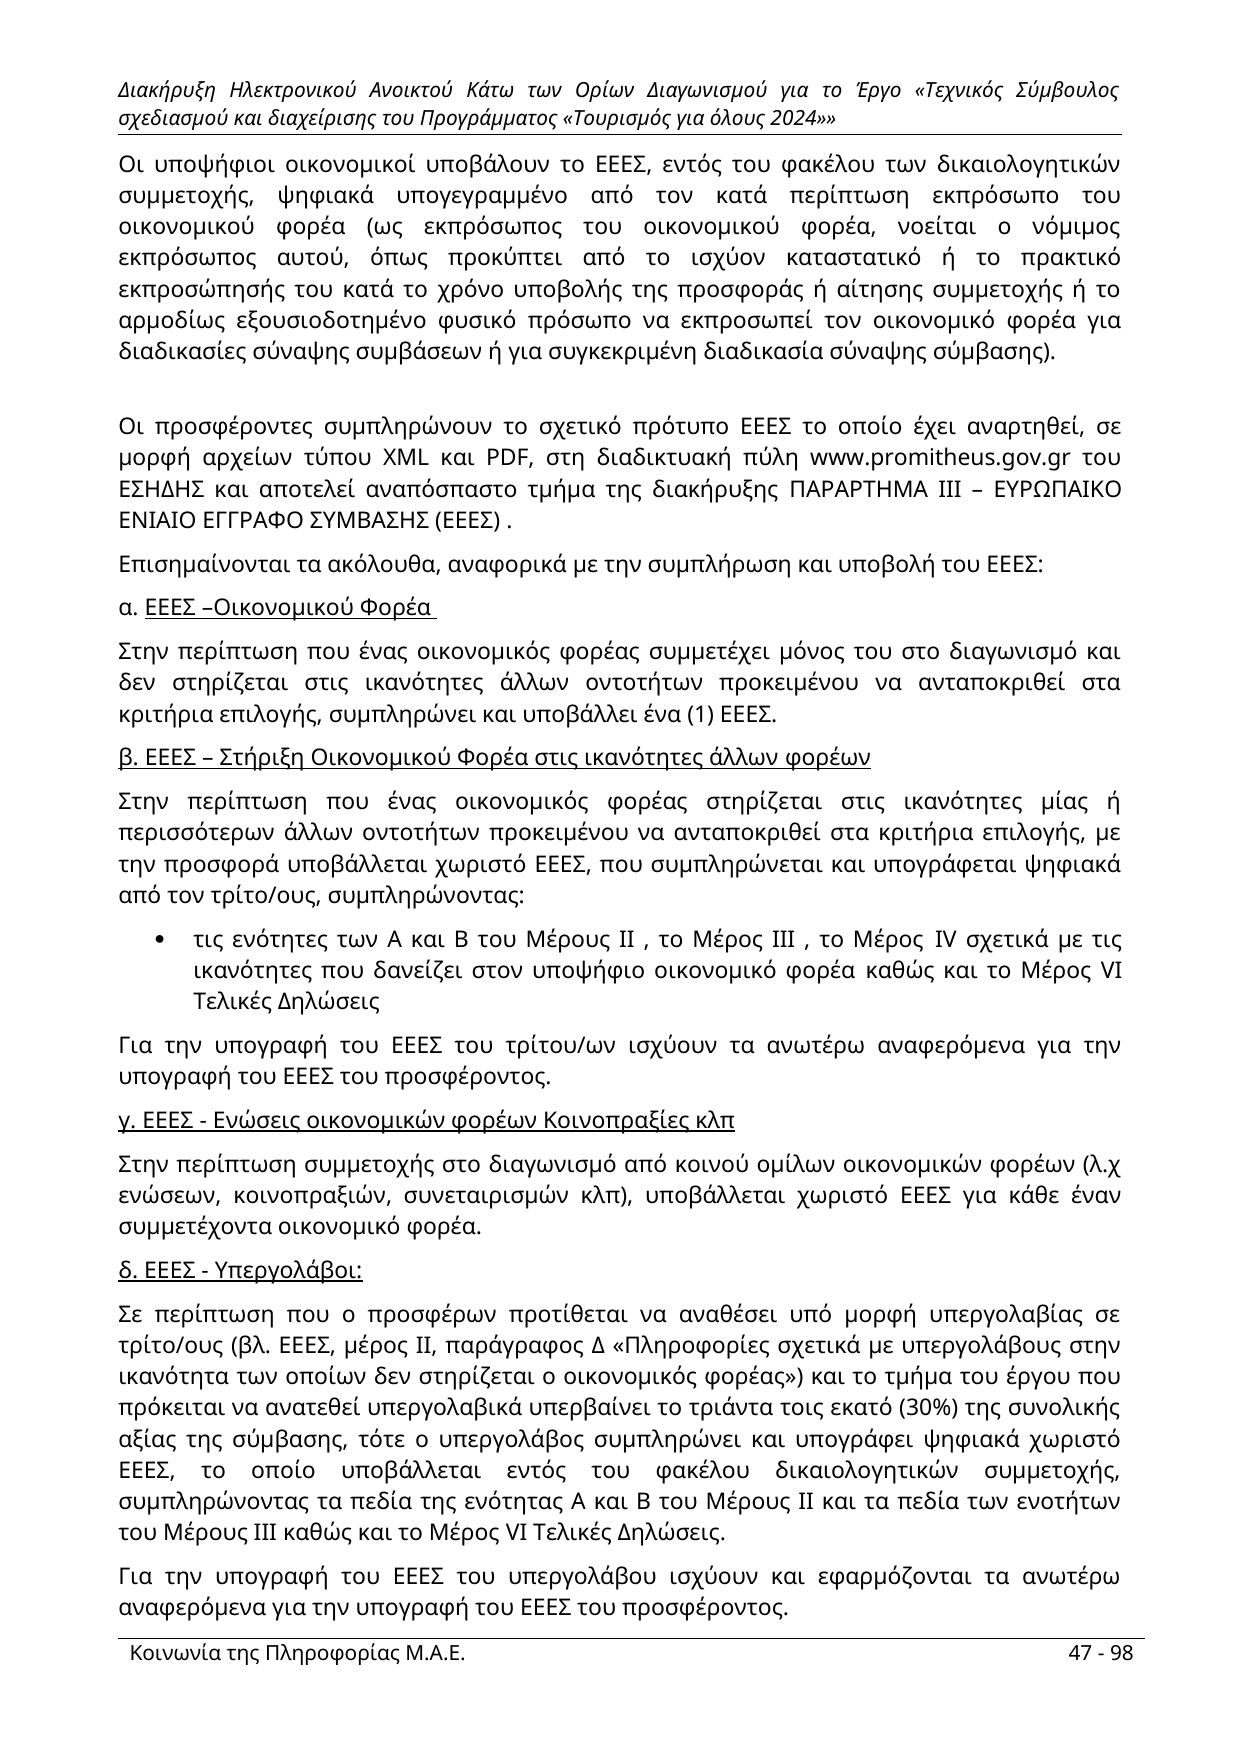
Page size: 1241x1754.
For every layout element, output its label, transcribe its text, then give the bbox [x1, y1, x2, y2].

list τις ενότητες των Α και Β του Μέρους ΙΙ , το Μέρος ΙΙΙ , το Μέρος IV σχετικά με τις ικανότητες που δανείζει στον υποψήφιο οικονομικό φορέα καθώς και το Μέρος VI Τελικές Δηλώσεις [156, 922, 1122, 1016]
text Για την υπογραφή του ΕΕΕΣ του τρίτου/ων ισχύουν τα ανωτέρω αναφερόμενα για την υπογραφή του ΕΕΕΣ του προσφέροντος. [118, 1029, 1122, 1091]
text α. ΕΕΕΣ –Οικονομικού Φορέα [118, 591, 1122, 622]
text δ. ΕΕΕΣ - Υπεργολάβοι: [118, 1254, 1122, 1285]
text β. ΕΕΕΣ – Στήριξη Οικονομικού Φορέα στις ικανότητες άλλων φορέων [118, 741, 1122, 772]
text Στην περίπτωση που ένας οικονομικός φορέας συμμετέχει μόνος του στο διαγωνισμό και δεν στηρίζεται στις ικανότητες άλλων οντοτήτων προκειμένου να ανταποκριθεί στα κριτήρια επιλογής, συμπληρώνει και υποβάλλει ένα (1) ΕΕΕΣ. [118, 635, 1122, 729]
text γ. ΕΕΕΣ - Ενώσεις οικονομικών φορέων Κοινοπραξίες κλπ [118, 1104, 1122, 1135]
text Σε περίπτωση που ο προσφέρων προτίθεται να αναθέσει υπό μορφή υπεργολαβίας σε τρίτο/ους (βλ. ΕΕΕΣ, μέρος ΙΙ, παράγραφος Δ «Πληροφορίες σχετικά με υπεργολάβους στην ικανότητα των οποίων δεν στηρίζεται ο οικονομικός φορέας») και το τμήμα του έργου που πρόκειται να ανατεθεί υπεργολαβικά υπερβαίνει το τριάντα τοις εκατό (30%) της συνολικής αξίας της σύμβασης, τότε ο υπεργολάβος συμπληρώνει και υπογράφει ψηφιακά χωριστό ΕΕΕΣ, το οποίο υποβάλλεται εντός του φακέλου δικαιολογητικών συμμετοχής, συμπληρώνοντας τα πεδία της ενότητας Α και Β του Μέρους ΙΙ και τα πεδία των ενοτήτων του Μέρους ΙΙΙ καθώς και το Μέρος VI Τελικές Δηλώσεις. [118, 1297, 1122, 1547]
text Οι υποψήφιοι οικονομικοί υποβάλουν το ΕΕΕΣ, εντός του φακέλου των δικαιολογητικών συμμετοχής, ψηφιακά υπογεγραμμένο από τον κατά περίπτωση εκπρόσωπο του οικονομικού φορέα (ως εκπρόσωπος του οικονομικού φορέα, νοείται ο νόμιμος εκπρόσωπος αυτού, όπως προκύπτει από το ισχύον καταστατικό ή το πρακτικό εκπροσώπησής του κατά το χρόνο υποβολής της προσφοράς ή αίτησης συμμετοχής ή το αρμοδίως εξουσιοδοτημένο φυσικό πρόσωπο να εκπροσωπεί τον οικονομικό φορέα για διαδικασίες σύναψης συμβάσεων ή για συγκεκριμένη διαδικασία σύναψης σύμβασης). [118, 147, 1122, 366]
text Στην περίπτωση συμμετοχής στο διαγωνισμό από κοινού ομίλων οικονομικών φορέων (λ.χ ενώσεων, κοινοπραξιών, συνεταιρισμών κλπ), υποβάλλεται χωριστό ΕΕΕΣ για κάθε έναν συμμετέχοντα οικονομικό φορέα. [118, 1147, 1122, 1241]
text Στην περίπτωση που ένας οικονομικός φορέας στηρίζεται στις ικανότητες μίας ή περισσότερων άλλων οντοτήτων προκειμένου να ανταποκριθεί στα κριτήρια επιλογής, με την προσφορά υποβάλλεται χωριστό ΕΕΕΣ, που συμπληρώνεται και υπογράφεται ψηφιακά από τον τρίτο/ους, συμπληρώνοντας: [118, 785, 1122, 910]
text Επισημαίνονται τα ακόλουθα, αναφορικά με την συμπλήρωση και υποβολή του ΕΕΕΣ: [118, 547, 1122, 579]
text Οι προσφέροντες συμπληρώνουν το σχετικό πρότυπο ΕΕΕΣ το οποίο έχει αναρτηθεί, σε μορφή αρχείων τύπου XML και PDF, στη διαδικτυακή πύλη www.promitheus.gov.gr του ΕΣΗΔΗΣ και αποτελεί αναπόσπαστο τμήμα της διακήρυξης ΠΑΡΑΡΤΗΜΑ ΙΙI – ΕΥΡΩΠΑΙΚΟ ΕΝΙΑΙΟ ΕΓΓΡΑΦΟ ΣΥΜΒΑΣΗΣ (ΕΕΕΣ) . [118, 410, 1122, 535]
text Για την υπογραφή του ΕΕΕΣ του υπεργολάβου ισχύουν και εφαρμόζονται τα ανωτέρω αναφερόμενα για την υπογραφή του ΕΕΕΣ του προσφέροντος. [118, 1560, 1122, 1622]
